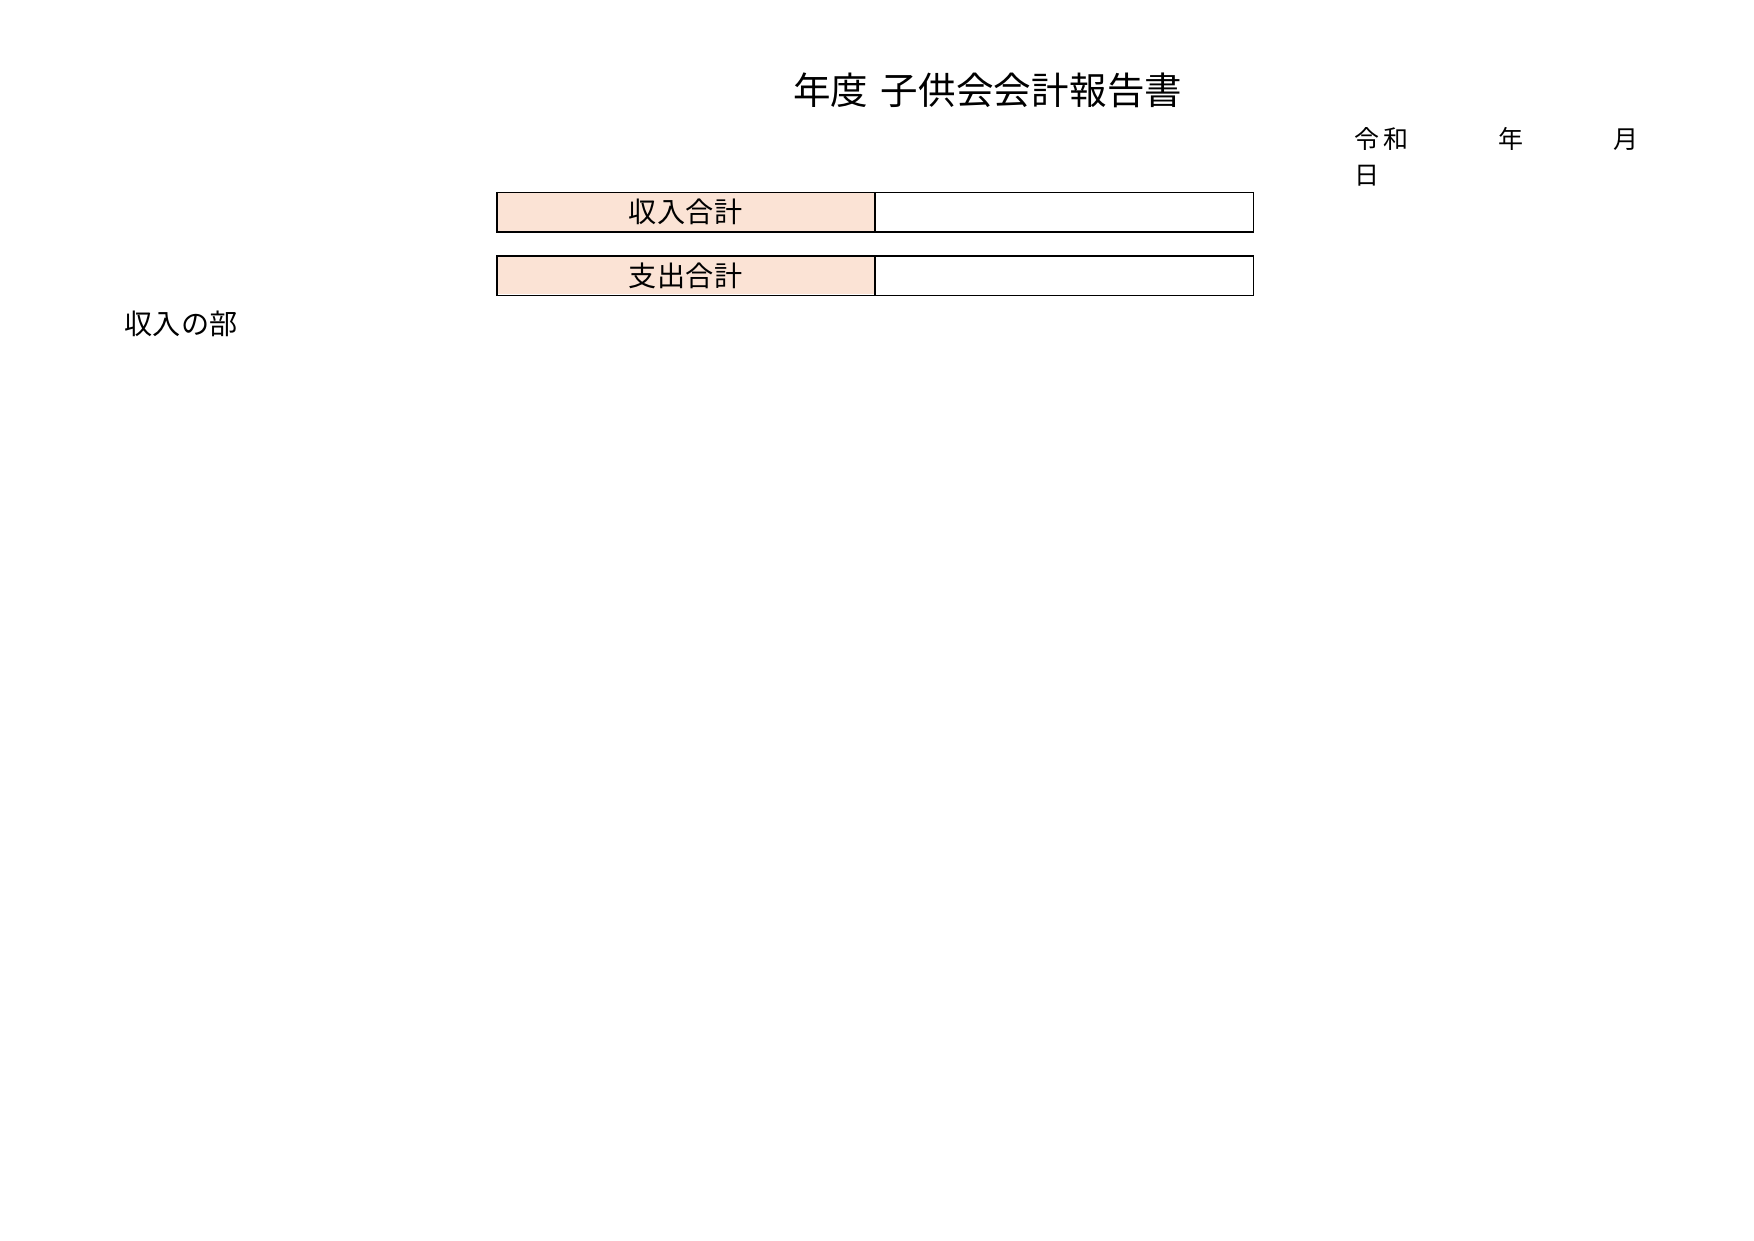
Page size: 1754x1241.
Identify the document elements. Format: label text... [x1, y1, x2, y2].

text 令和 年 月 日 [1354, 119, 1638, 192]
table_header [876, 193, 1253, 231]
text 収入の部 [124, 307, 242, 341]
table_header 収入合計 [498, 193, 874, 231]
text 年度 子供会会計報告書 [793, 68, 1638, 114]
table_header [876, 257, 1253, 294]
table_header 支出合計 [498, 257, 874, 294]
